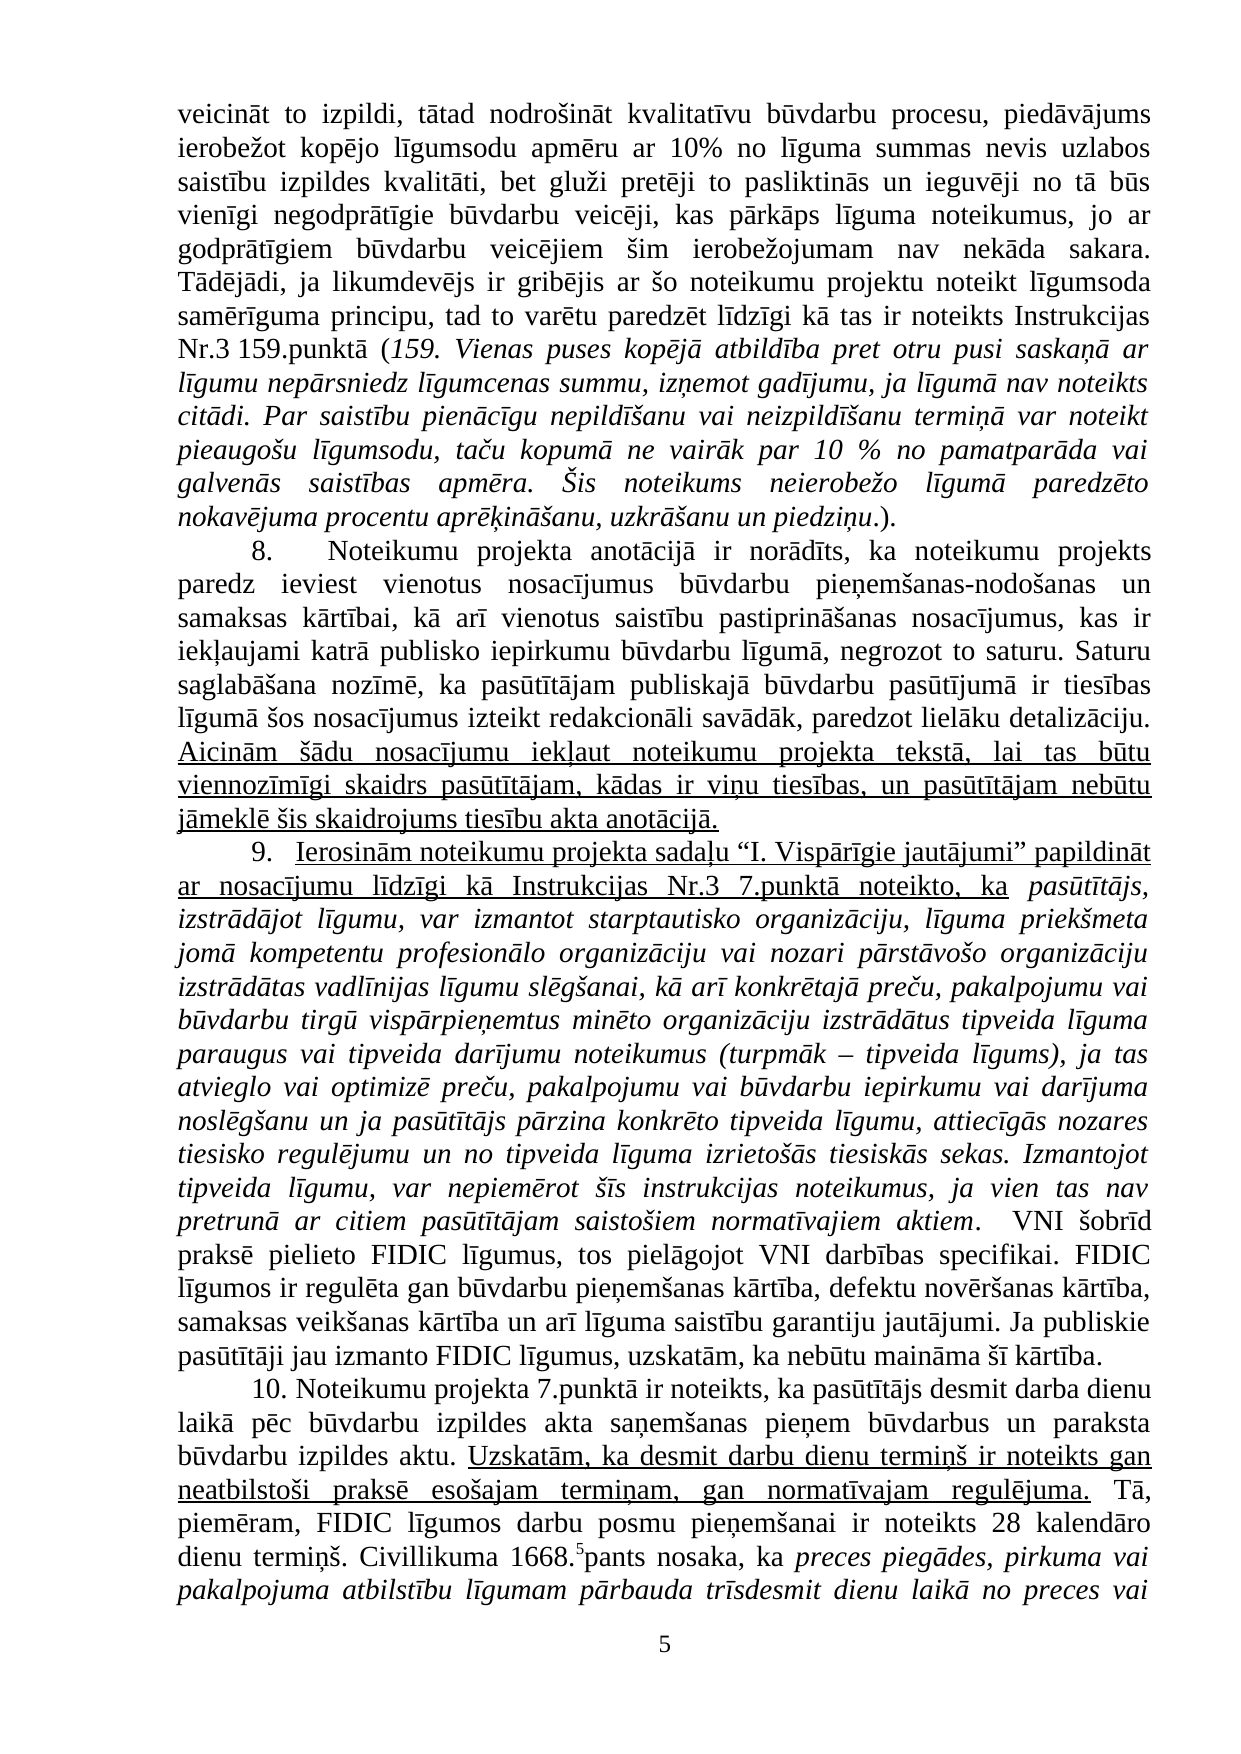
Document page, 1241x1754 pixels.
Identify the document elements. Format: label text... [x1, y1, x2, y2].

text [177, 97, 1152, 533]
list Ierosinām noteikumu projekta sadaļu “I. Vispārīgie jautājumi” papildināt ar nosacījumu līdzīgi kā Instrukcijas Nr.3 7.punktā noteikto, ka pasūtītājs, izstrādājot līgumu, var izmantot starptautisko organizāciju, līguma priekšmeta jomā kompetentu profesionālo organizāciju vai nozari pārstāvošo organizāciju izstrādātas vadlīnijas līgumu slēgšanai, kā arī konkrētajā preču, pakalpojumu vai būvdarbu tirgū vispārpieņemtus minēto organizāciju izstrādātus tipveida līguma paraugus vai tipveida darījumu noteikumus (turpmāk – tipveida līgums), ja tas atvieglo vai optimizē preču, pakalpojumu vai būvdarbu iepirkumu vai darījuma noslēgšanu un ja pasūtītājs pārzina konkrēto tipveida līgumu, attiecīgās nozares tiesisko regulējumu un no tipveida līguma izrietošās tiesiskās sekas. Izmantojot tipveida līgumu, var nepiemērot šīs instrukcijas noteikumus, ja vien tas nav pretrunā ar citiem pasūtītājam saistošiem normatīvajiem aktiem. VNI šobrīd praksē pielieto FIDIC līgumus, tos pielāgojot VNI darbības specifikai. FIDIC līgumos ir regulēta gan būvdarbu pieņemšanas kārtība, defektu novēršanas kārtība, samaksas veikšanas kārtība un arī līguma saistību garantiju jautājumi. Ja publiskie pasūtītāji jau izmanto FIDIC līgumus, uzskatām, ka nebūtu maināma šī kārtība. [177, 834, 1152, 1371]
list Noteikumu projekta anotācijā ir norādīts, ka noteikumu projekts paredz ieviest vienotus nosacījumus būvdarbu pieņemšanas-nodošanas un samaksas kārtībai, kā arī vienotus saistību pastiprināšanas nosacījumus, kas ir iekļaujami katrā publisko iepirkumu būvdarbu līgumā, negrozot to saturu. Saturu saglabāšana nozīmē, ka pasūtītājam publiskajā būvdarbu pasūtījumā ir tiesības līgumā šos nosacījumus izteikt redakcionāli savādāk, paredzot lielāku detalizāciju. Aicinām šādu nosacījumu iekļaut noteikumu projekta tekstā, lai tas būtu viennozīmīgi skaidrs pasūtītājam, kādas ir viņu tiesības, un pasūtītājam nebūtu jāmeklē šis skaidrojums tiesību akta anotācijā. [177, 533, 1152, 796]
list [177, 1371, 1152, 1606]
